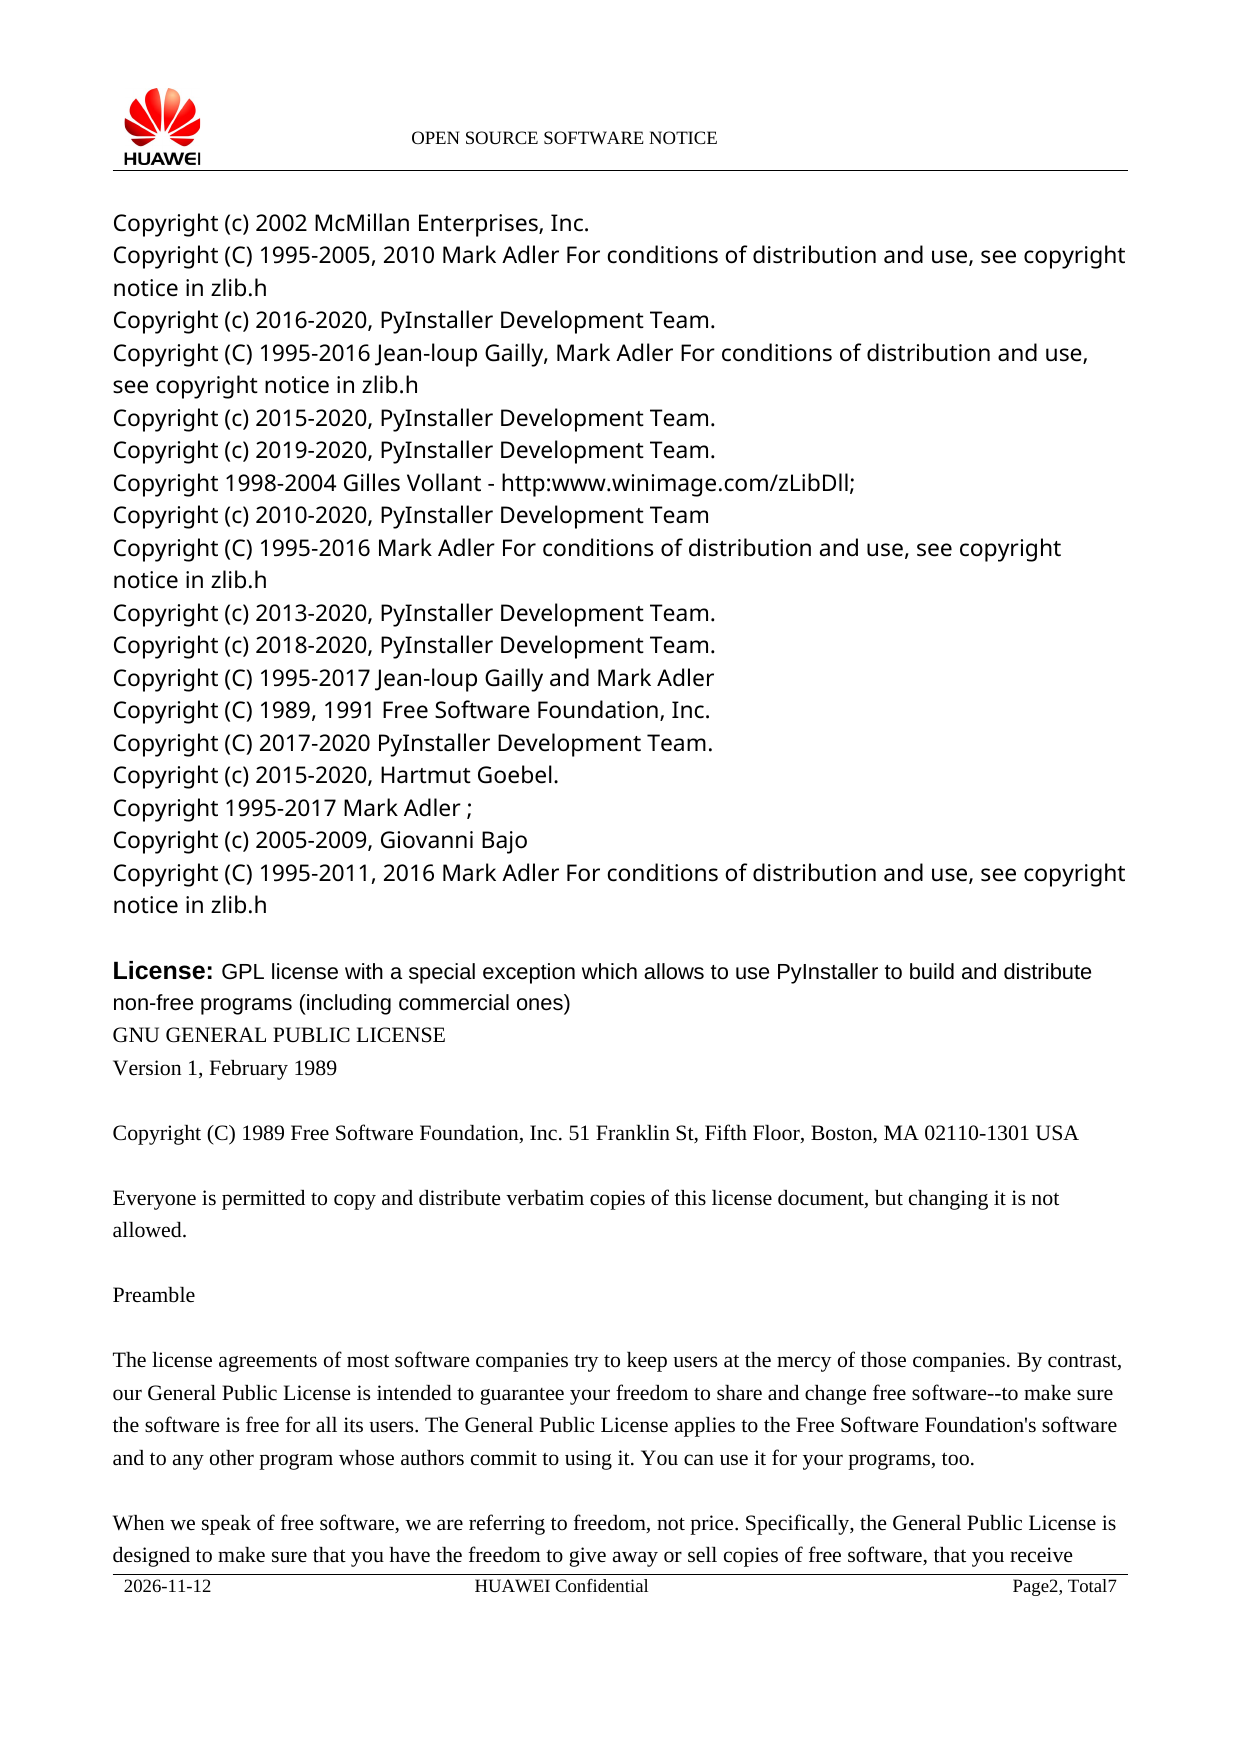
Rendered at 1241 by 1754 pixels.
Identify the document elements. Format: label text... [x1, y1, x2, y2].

picture [124, 88, 201, 165]
text Everyone is permitted to copy and distribute verbatim copies of this license document, but changing it is not allowed. [112, 1181, 1128, 1246]
text GNU GENERAL PUBLIC LICENSE [112, 1019, 1128, 1051]
text Preamble [112, 1279, 1128, 1311]
text Version 1, February 1989 [112, 1051, 1128, 1084]
text License: GPL license with a special exception which allows to use PyInstaller to build and distribute non-free programs (including commercial ones) [112, 954, 1128, 1019]
text Copyright (C) 1989 Free Software Foundation, Inc. 51 Franklin St, Fifth Floor, Boston, MA 02110-1301 USA [112, 1116, 1128, 1149]
text The license agreements of most software companies try to keep users at the mercy of those companies. By contrast, our General Public License is intended to guarantee your freedom to share and change free software--to make sure the software is free for all its users. The General Public License applies to the Free Software Foundation's software and to any other program whose authors commit to using it. You can use it for your programs, too. [112, 1344, 1128, 1474]
